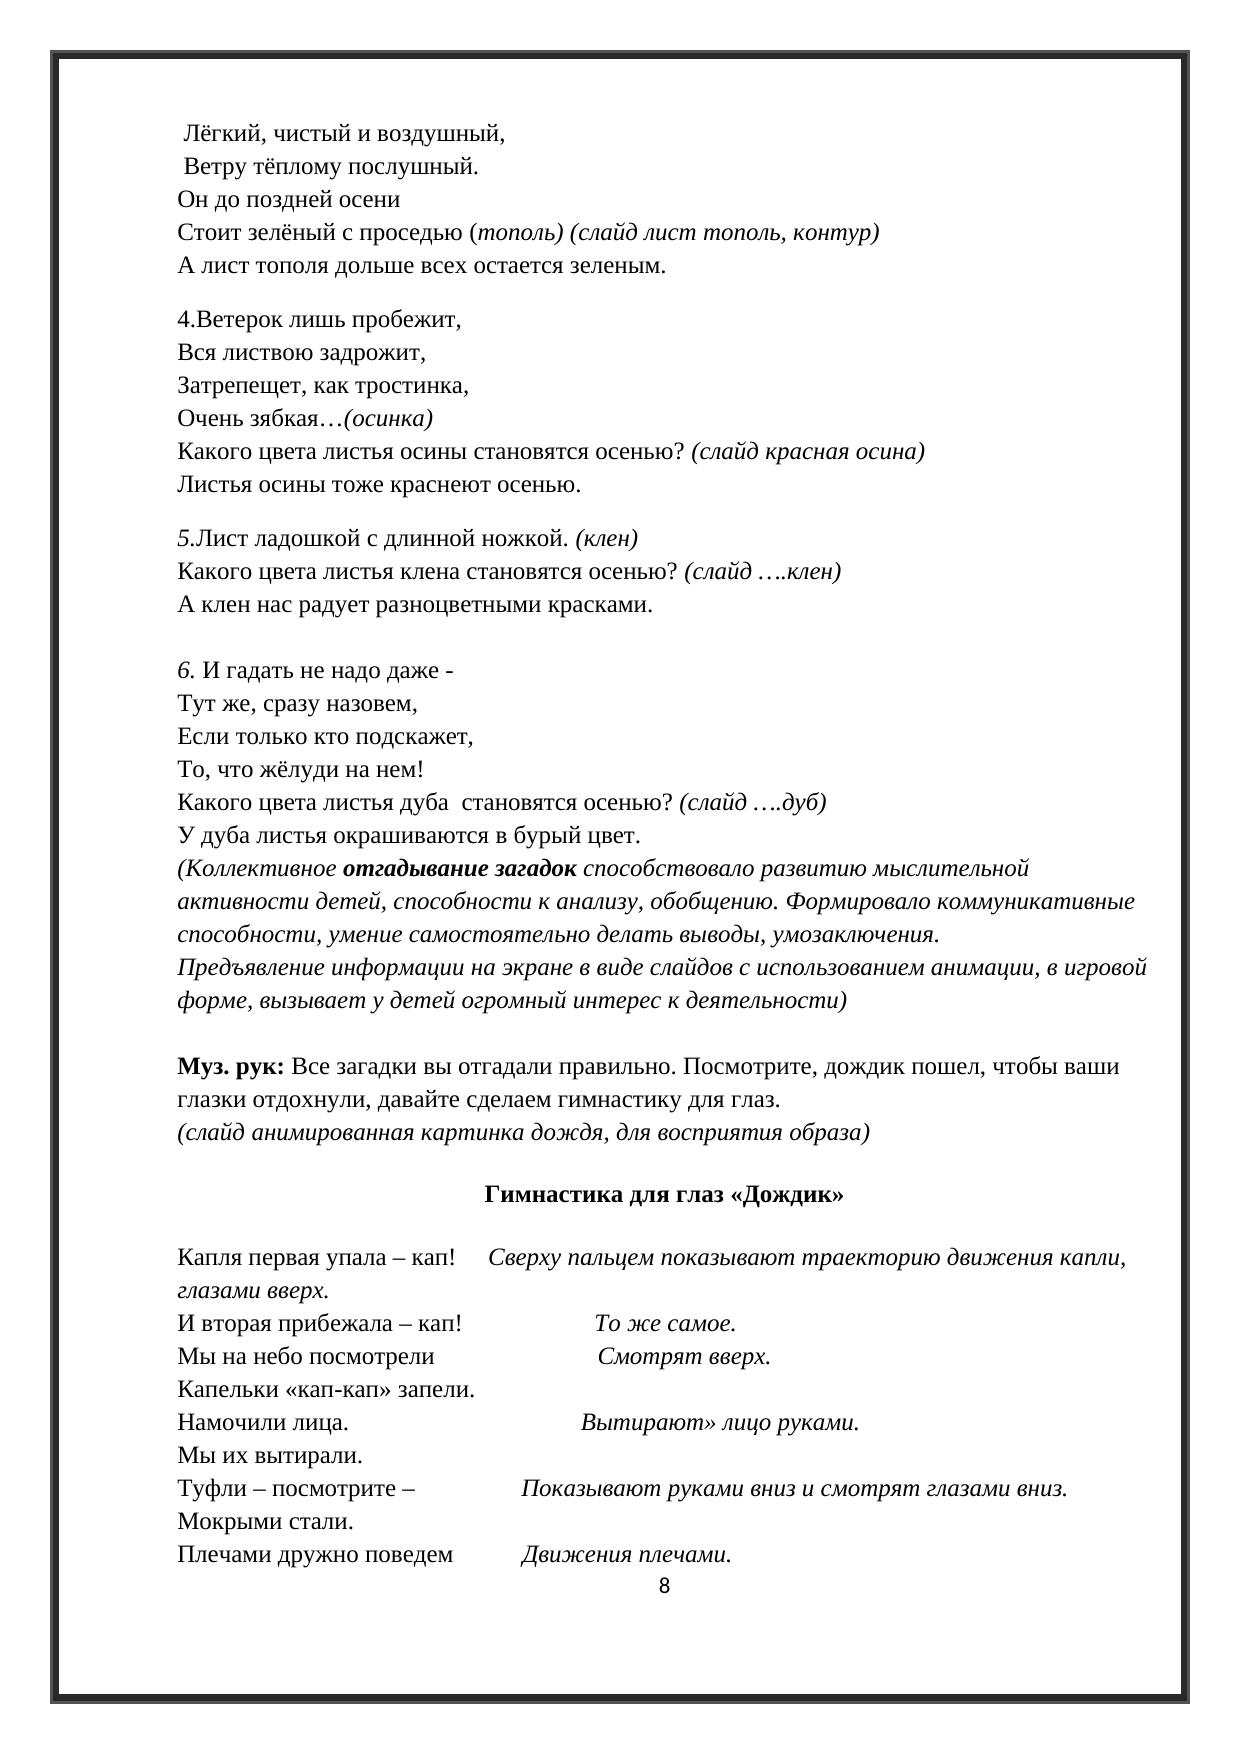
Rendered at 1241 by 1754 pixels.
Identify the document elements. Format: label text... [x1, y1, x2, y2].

text Какого цвета листья осины становятся осенью? (слайд красная осина) [177, 436, 1152, 465]
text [177, 1242, 1152, 1568]
text Какого цвета листья клена становятся осенью? (слайд ….клен) [177, 556, 1152, 585]
text 4.Ветерок лишь пробежит, [177, 304, 1152, 333]
text Муз. рук: Все загадки вы отгадали правильно. Посмотрите, дождик пошел, чтобы ваши глазки отдохнули, давайте сделаем гимнастику для глаз. [177, 1051, 1152, 1113]
text Он до поздней осени [177, 184, 1152, 213]
text Очень зябкая…(осинка) [177, 403, 1152, 432]
text Затрепещет, как тростинка, [177, 370, 1152, 399]
text Вся листвою задрожит, [177, 337, 1152, 366]
text Предъявление информации на экране в виде слайдов с использованием анимации, в игровой форме, вызывает у детей огромный интерес к деятельности) [177, 952, 1152, 1014]
text У дуба листья окрашиваются в бурый цвет. [177, 820, 1152, 849]
text 5.Лист ладошкой с длинной ножкой. (клен) [177, 523, 1152, 552]
text (слайд анимированная картинка дождя, для восприятия образа) [177, 1117, 1152, 1146]
text Стоит зелёный с проседью (тополь) (слайд лист тополь, контур) [177, 217, 1152, 246]
text (Коллективное отгадывание загадок способствовало развитию мыслительной активности детей, способности к анализу, обобщению. Формировало коммуникативные способности, умение самостоятельно делать выводы, умозаключения. [177, 853, 1152, 948]
text 6. И гадать не надо даже - Тут же, сразу назовем, Если только кто подскажет, То, что жёлуди на нем! [177, 655, 1152, 783]
text Ветру тёплому послушный. [177, 151, 1152, 180]
text Гимнастика для глаз «Дождик» [177, 1179, 1152, 1208]
text Листья осины тоже краснеют осенью. [177, 469, 1152, 498]
text Лёгкий, чистый и воздушный, [177, 118, 1152, 147]
text Какого цвета листья дуба становятся осенью? (слайд ….дуб) [177, 787, 1152, 816]
text А лист тополя дольше всех остается зеленым. [177, 250, 1152, 279]
text А клен нас радует разноцветными красками. [177, 589, 1152, 618]
